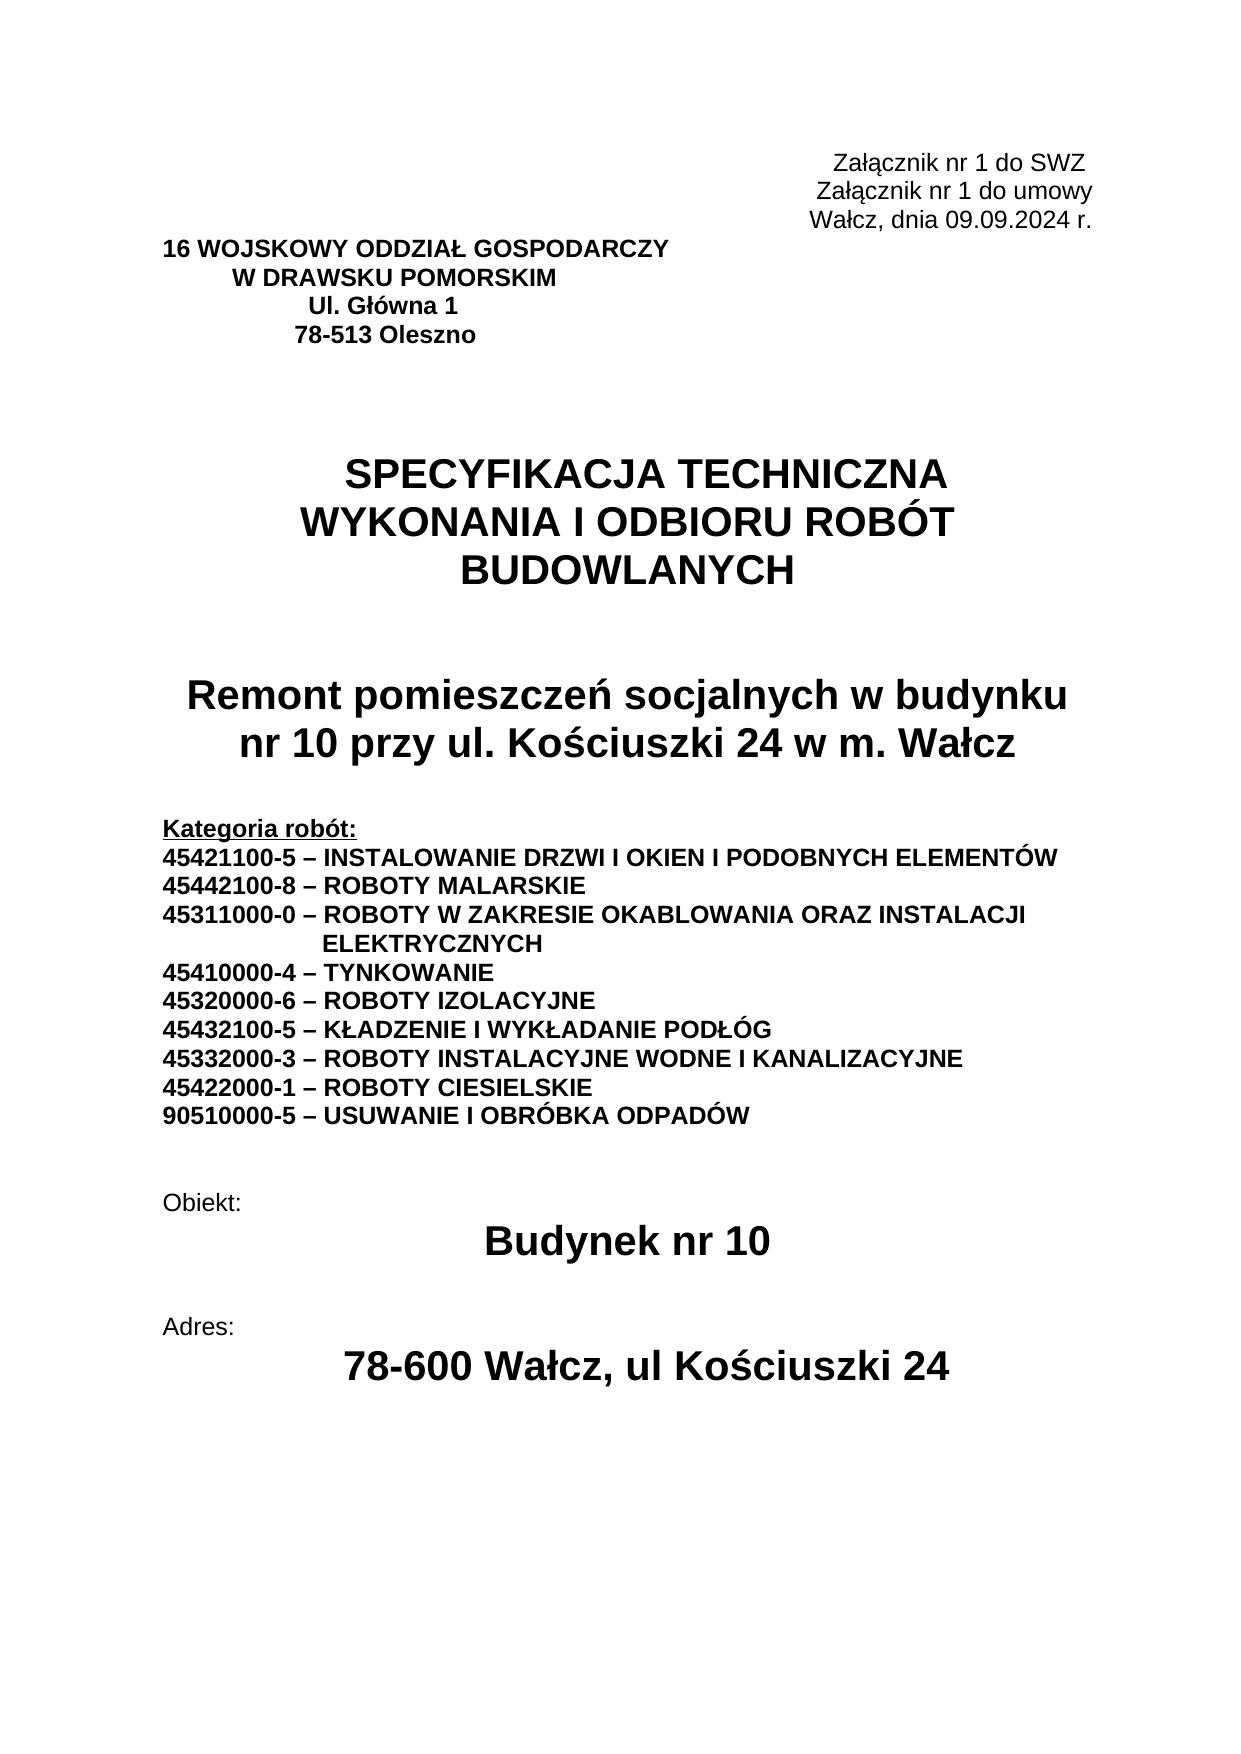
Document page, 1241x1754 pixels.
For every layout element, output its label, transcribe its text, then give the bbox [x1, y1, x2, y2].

text Obiekt: [162, 1188, 1093, 1216]
text 45311000-0 – ROBOTY W ZAKRESIE OKABLOWANIA ORAZ INSTALACJI [162, 900, 1093, 929]
text Załącznik nr 1 do SWZ Załącznik nr 1 do umowy [162, 148, 1093, 205]
text 45422000-1 – ROBOTY CIESIELSKIE [162, 1073, 1093, 1101]
text 45421100-5 – INSTALOWANIE DRZWI I OKIEN I PODOBNYCH ELEMENTÓW [162, 843, 1093, 871]
text 78-513 Oleszno [162, 320, 1093, 349]
text 45410000-4 – TYNKOWANIE [162, 958, 1093, 986]
text Budynek nr 10 [162, 1216, 1093, 1264]
text 90510000-5 – USUWANIE I OBRÓBKA ODPADÓW [162, 1101, 1093, 1130]
subtitle SPECYFIKACJA TECHNICZNA [162, 449, 1093, 497]
text Adres: [162, 1312, 1093, 1341]
subtitle 78-600 Wałcz, ul Kościuszki 24 [162, 1341, 1093, 1389]
text WYKONANIA I ODBIORU ROBÓT BUDOWLANYCH [162, 497, 1093, 593]
text Kategoria robót: [162, 814, 1093, 843]
text 16 WOJSKOWY ODDZIAŁ GOSPODARCZY [162, 234, 1093, 263]
text W DRAWSKU POMORSKIM [162, 263, 1093, 291]
text Remont pomieszczeń socjalnych w budynku nr 10 przy ul. Kościuszki 24 w m. Wałcz [162, 670, 1093, 766]
text 45320000-6 – ROBOTY IZOLACYJNE [162, 986, 1093, 1015]
text Wałcz, dnia 09.09.2024 r. [162, 205, 1093, 234]
text 45442100-8 – ROBOTY MALARSKIE [162, 871, 1093, 900]
text 45432100-5 – KŁADZENIE I WYKŁADANIE PODŁÓG [162, 1015, 1093, 1044]
text Ul. Główna 1 [162, 291, 1093, 320]
text ELEKTRYCZNYCH [162, 929, 1093, 958]
text 45332000-3 – ROBOTY INSTALACYJNE WODNE I KANALIZACYJNE [162, 1044, 1093, 1073]
